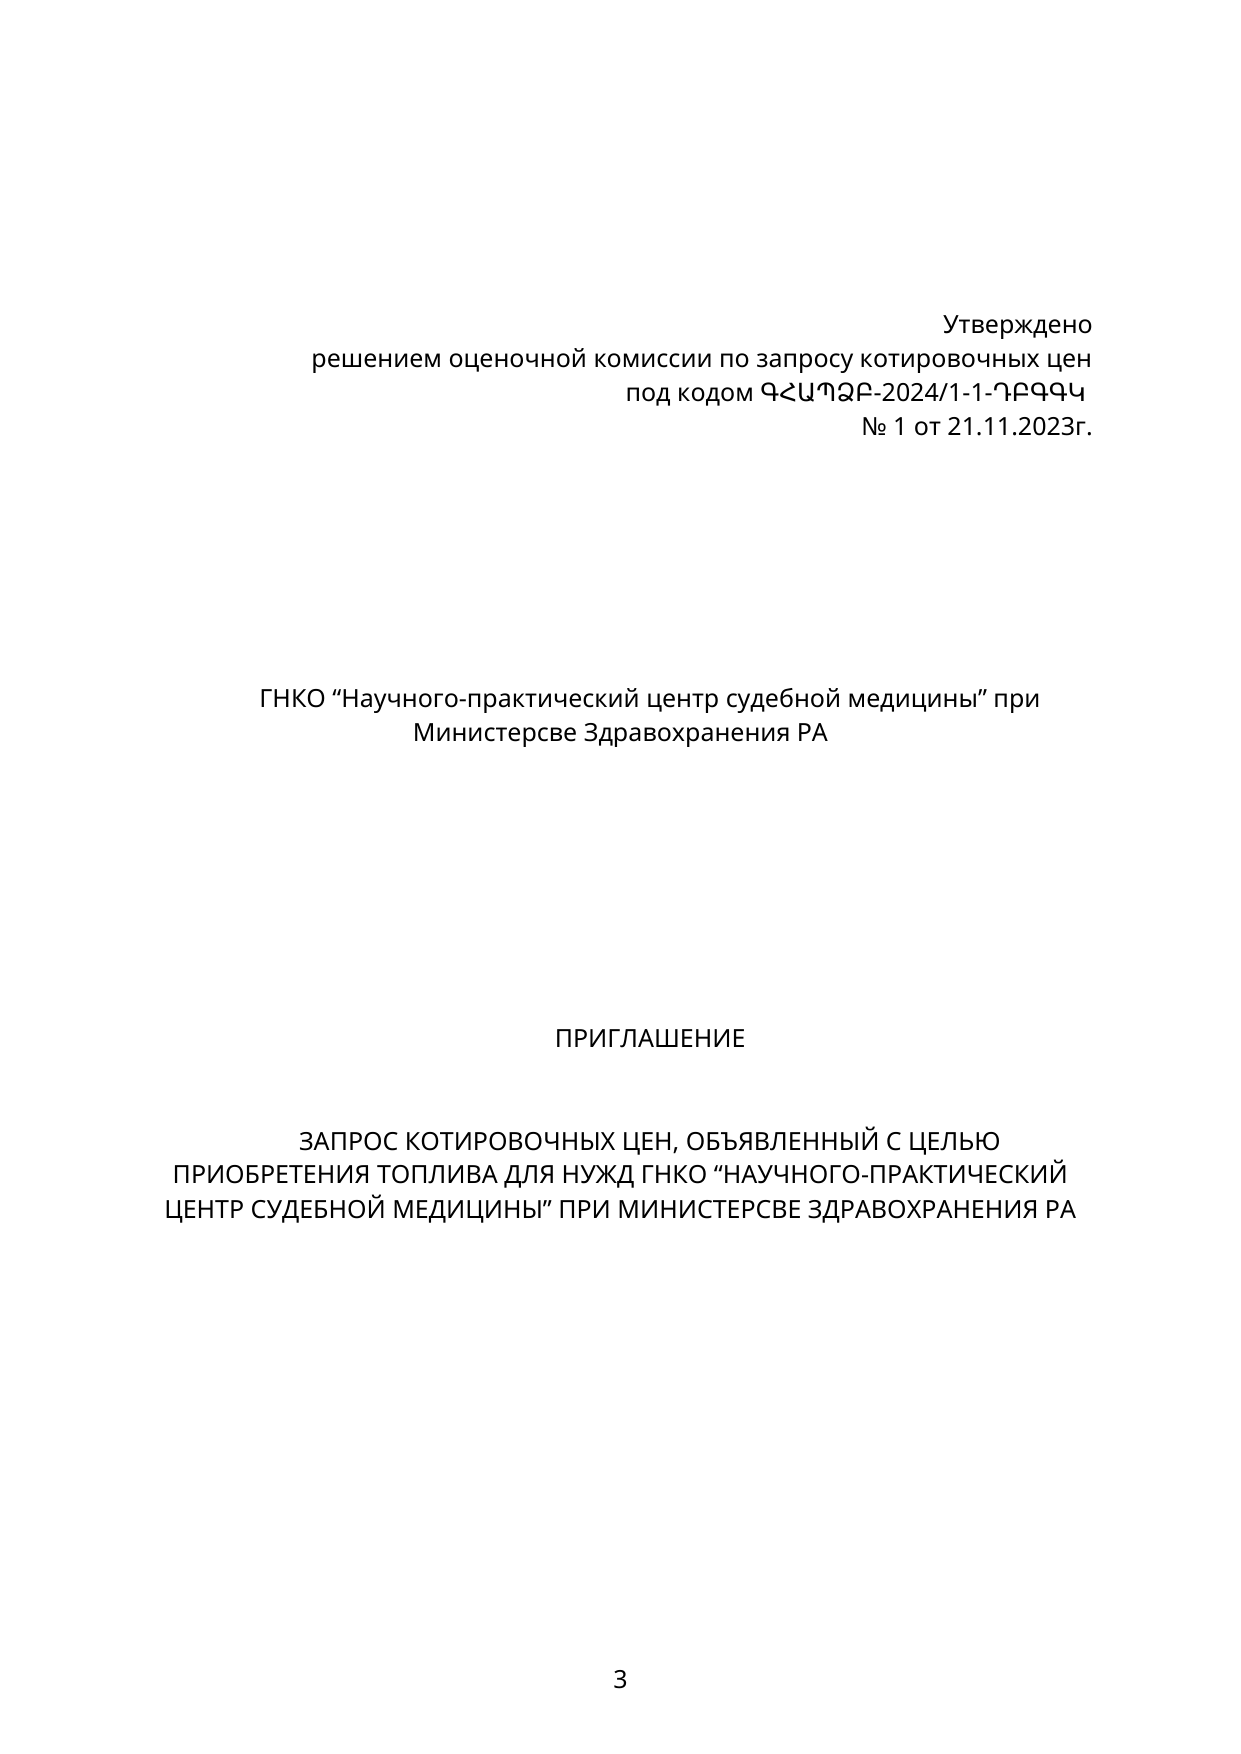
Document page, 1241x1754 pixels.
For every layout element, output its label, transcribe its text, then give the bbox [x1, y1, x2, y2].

text ЗАПРОС КОТИРОВОЧНЫХ ЦЕН, ОБЪЯВЛЕННЫЙ С ЦЕЛЬЮ ПРИОБРЕТЕНИЯ ТОПЛИВА ДЛЯ НУЖД ГНКО “НАУЧНОГО-ПРАКТИЧЕСКИЙ ЦЕНТР СУДЕБНОЙ МЕДИЦИНЫ” ПРИ МИНИСТЕРСВЕ ЗДРАВОХРАНЕНИЯ РА [148, 1123, 1093, 1225]
text ПРИГЛАШЕНИЕ [148, 1021, 1093, 1055]
text ГНКО “Научного-практический центр судебной медицины” при Министерсве Здравохранения РА [148, 681, 1093, 749]
text под кодом ԳՀԱՊՁԲ-2024/1-1-ԴԲԳԳԿ № 1 от 21.11.2023г. [148, 374, 1092, 443]
text Утверждено [148, 306, 1092, 340]
text решением оценочной комиссии по запросу котировочных цен [148, 340, 1092, 374]
